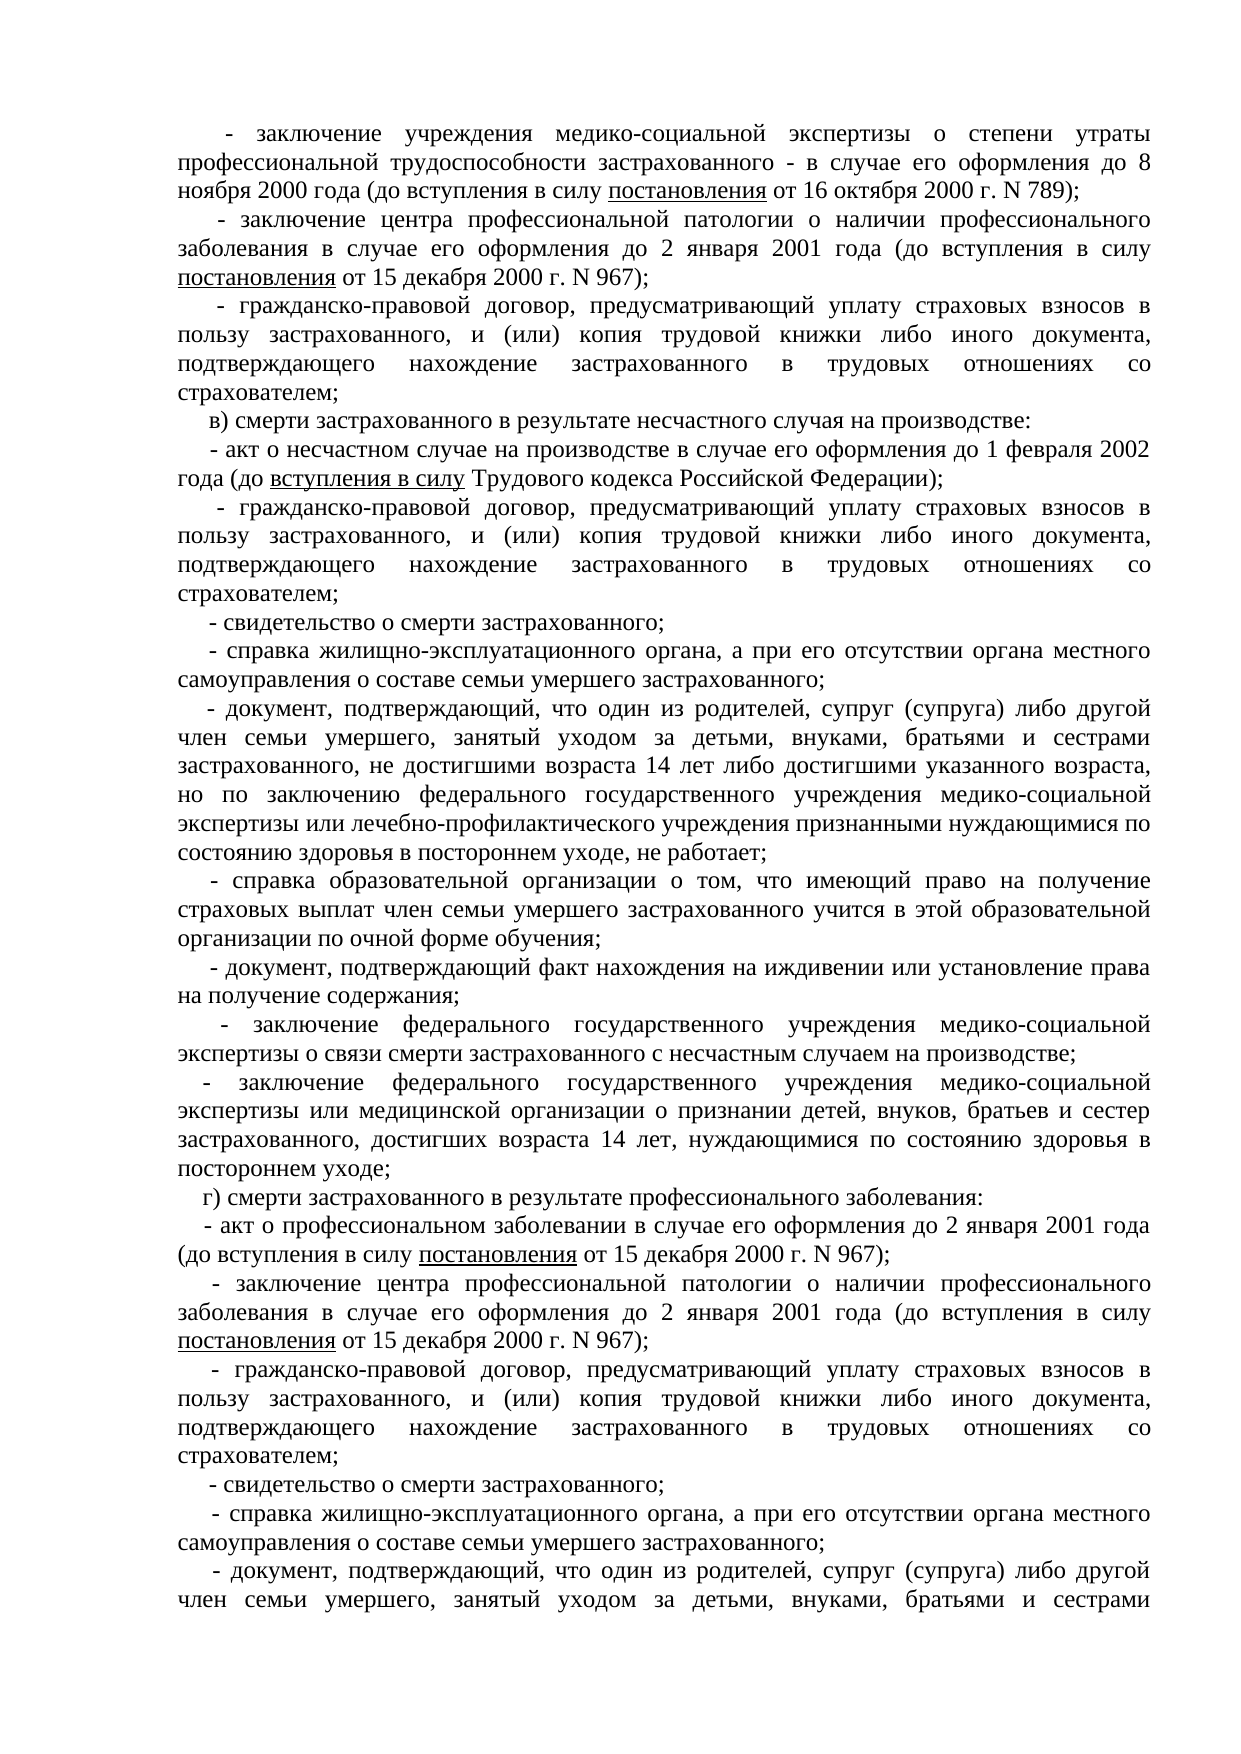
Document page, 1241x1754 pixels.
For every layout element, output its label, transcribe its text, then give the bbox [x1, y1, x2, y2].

text - справка жилищно-эксплуатационного органа, а при его отсутствии органа местного самоуправления о составе семьи умершего застрахованного; [177, 1498, 1152, 1556]
text - справка образовательной организации о том, что имеющий право на получение страховых выплат член семьи умершего застрахованного учится в этой образовательной организации по очной форме обучения; [177, 866, 1152, 952]
text - заключение центра профессиональной патологии о наличии профессионального заболевания в случае его оформления до 2 января 2001 года (до вступления в силу постановления от 15 декабря 2000 г. N 967); [177, 1268, 1152, 1354]
text - заключение федерального государственного учреждения медико-социальной экспертизы о связи смерти застрахованного с несчастным случаем на производстве; [177, 1009, 1152, 1067]
text - документ, подтверждающий факт нахождения на иждивении или установление права на получение содержания; [177, 952, 1152, 1009]
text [177, 1556, 1152, 1613]
text - заключение федерального государственного учреждения медико-социальной экспертизы или медицинской организации о признании детей, внуков, братьев и сестер застрахованного, достигших возраста 14 лет, нуждающимися по состоянию здоровья в постороннем уходе; [177, 1067, 1152, 1182]
text - акт о профессиональном заболевании в случае его оформления до 2 января 2001 года (до вступления в силу постановления от 15 декабря 2000 г. N 967); [177, 1211, 1152, 1268]
text - свидетельство о смерти застрахованного; [177, 607, 1152, 636]
text г) смерти застрахованного в результате профессионального заболевания: [177, 1182, 1152, 1211]
text в) смерти застрахованного в результате несчастного случая на производстве: [177, 406, 1152, 434]
text - справка жилищно-эксплуатационного органа, а при его отсутствии органа местного самоуправления о составе семьи умершего застрахованного; [177, 636, 1152, 693]
text - заключение учреждения медико-социальной экспертизы о степени утраты профессиональной трудоспособности застрахованного - в случае его оформления до 8 ноября 2000 года (до вступления в силу постановления от 16 октября 2000 г. N 789); [177, 118, 1152, 204]
text - заключение центра профессиональной патологии о наличии профессионального заболевания в случае его оформления до 2 января 2001 года (до вступления в силу постановления от 15 декабря 2000 г. N 967); [177, 204, 1152, 291]
text - свидетельство о смерти застрахованного; [177, 1469, 1152, 1498]
